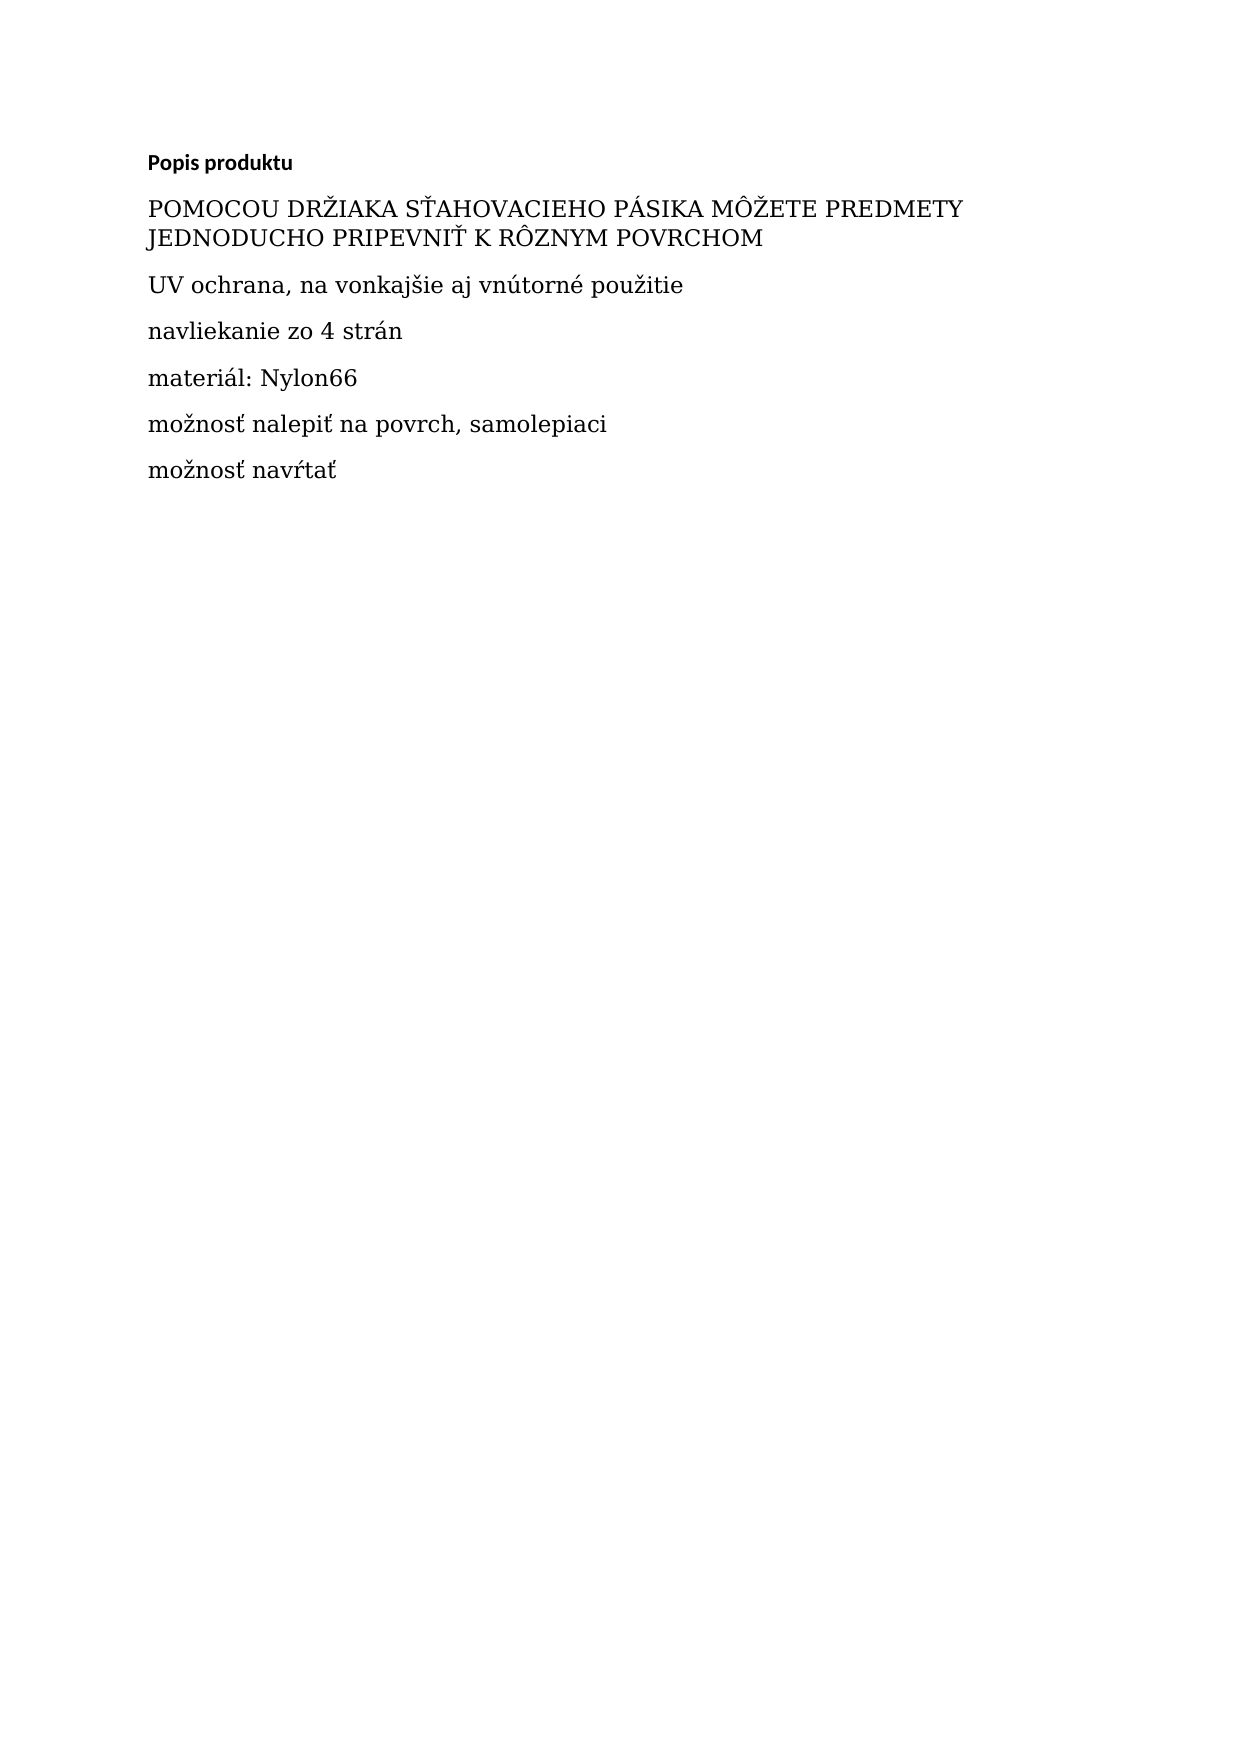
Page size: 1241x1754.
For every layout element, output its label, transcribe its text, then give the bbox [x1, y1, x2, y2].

text možnosť nalepiť na povrch, samolepiaci [148, 409, 1093, 437]
text UV ochrana, na vonkajšie aj vnútorné použitie [148, 271, 1093, 298]
text materiál: Nylon66 [148, 363, 1093, 391]
text možnosť navŕtať [148, 456, 1093, 483]
text POMOCOU DRŽIAKA SŤAHOVACIEHO PÁSIKA MÔŽETE PREDMETY JEDNODUCHO PRIPEVNIŤ K RÔZNYM POVRCHOM [148, 194, 1093, 252]
text Popis produktu [148, 148, 1093, 176]
text navliekanie zo 4 strán [148, 317, 1093, 344]
